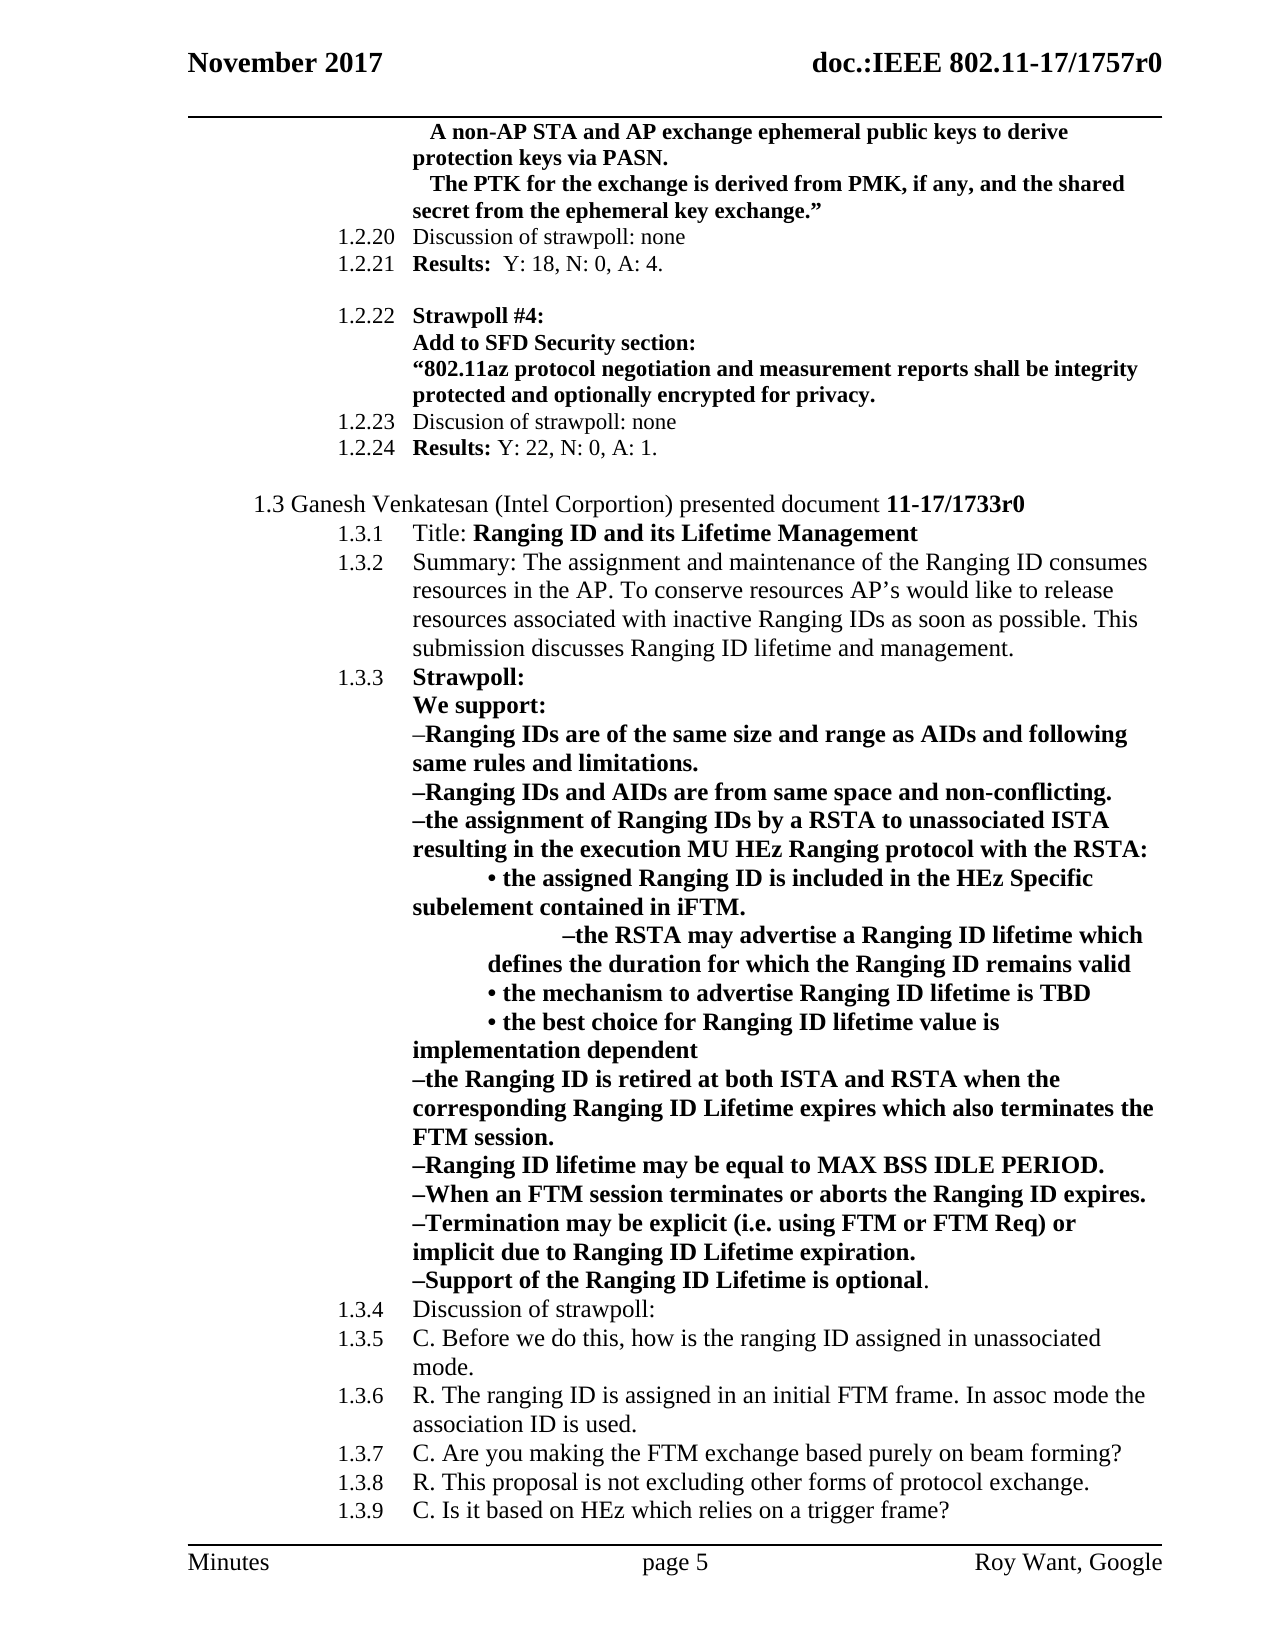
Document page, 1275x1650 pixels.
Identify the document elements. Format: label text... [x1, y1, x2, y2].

text –the assignment of Ranging IDs by a RSTA to unassociated ISTA resulting in the execution MU HEz Ranging protocol with the RSTA: [412, 805, 1162, 863]
text • the mechanism to advertise Ranging ID lifetime is TBD [412, 978, 1162, 1007]
list Summary: The assignment and maintenance of the Ranging ID consumes resources in the AP. To conserve resources AP’s would like to release resources associated with inactive Ranging IDs as soon as possible. This submission discusses Ranging ID lifetime and management. [337, 547, 1162, 662]
list C. Before we do this, how is the ranging ID assigned in unassociated mode. [337, 1323, 1162, 1380]
list Discusion of strawpoll: none [337, 408, 1162, 434]
list Strawpoll: We support: [337, 662, 1162, 719]
list A non-AP STA and AP exchange ephemeral public keys to derive protection keys via PASN. The PTK for the exchange is derived from PMK, if any, and the shared secret from the ephemeral key exchange.” [412, 118, 1162, 223]
list Title: Ranging ID and its Lifetime Management [337, 518, 1162, 547]
list Discussion of strawpoll: none [337, 223, 1162, 249]
list R. This proposal is not excluding other forms of protocol exchange. [337, 1467, 1162, 1495]
text –When an FTM session terminates or aborts the Ranging ID expires. [412, 1179, 1162, 1208]
list Discussion of strawpoll: [337, 1294, 1162, 1323]
text –Ranging ID lifetime may be equal to MAX BSS IDLE PERIOD. [412, 1150, 1162, 1179]
text • the assigned Ranging ID is included in the HEz Specific subelement contained in iFTM. [412, 863, 1162, 920]
list R. The ranging ID is assigned in an initial FTM frame. In assoc mode the association ID is used. [337, 1380, 1162, 1438]
list Results: Y: 18, N: 0, A: 4. [337, 249, 1162, 302]
text • the best choice for Ranging ID lifetime value is implementation dependent [412, 1007, 1162, 1064]
text –the Ranging ID is retired at both ISTA and RSTA when the corresponding Ranging ID Lifetime expires which also terminates the FTM session. [412, 1064, 1162, 1150]
text –Ranging IDs are of the same size and range as AIDs and following same rules and limitations. [412, 719, 1162, 777]
list C. Is it based on HEz which relies on a trigger frame? [337, 1495, 1162, 1524]
text –Support of the Ranging ID Lifetime is optional. [412, 1265, 1162, 1294]
text –Termination may be explicit (i.e. using FTM or FTM Req) or implicit due to Ranging ID Lifetime expiration. [412, 1208, 1162, 1265]
list Strawpoll #4: Add to SFD Security section: “802.11az protocol negotiation and measurement reports shall be integrity protected and optionally encrypted for privacy. [337, 302, 1162, 408]
list C. Are you making the FTM exchange based purely on beam forming? [337, 1438, 1162, 1467]
list Results: Y: 22, N: 0, A: 1. [337, 434, 1162, 460]
text –the RSTA may advertise a Ranging ID lifetime which defines the duration for which the Ranging ID remains valid [487, 920, 1162, 978]
list Ganesh Venkatesan (Intel Corportion) presented document 11-17/1733r0 [253, 489, 1162, 518]
text –Ranging IDs and AIDs are from same space and non-conflicting. [412, 777, 1162, 805]
